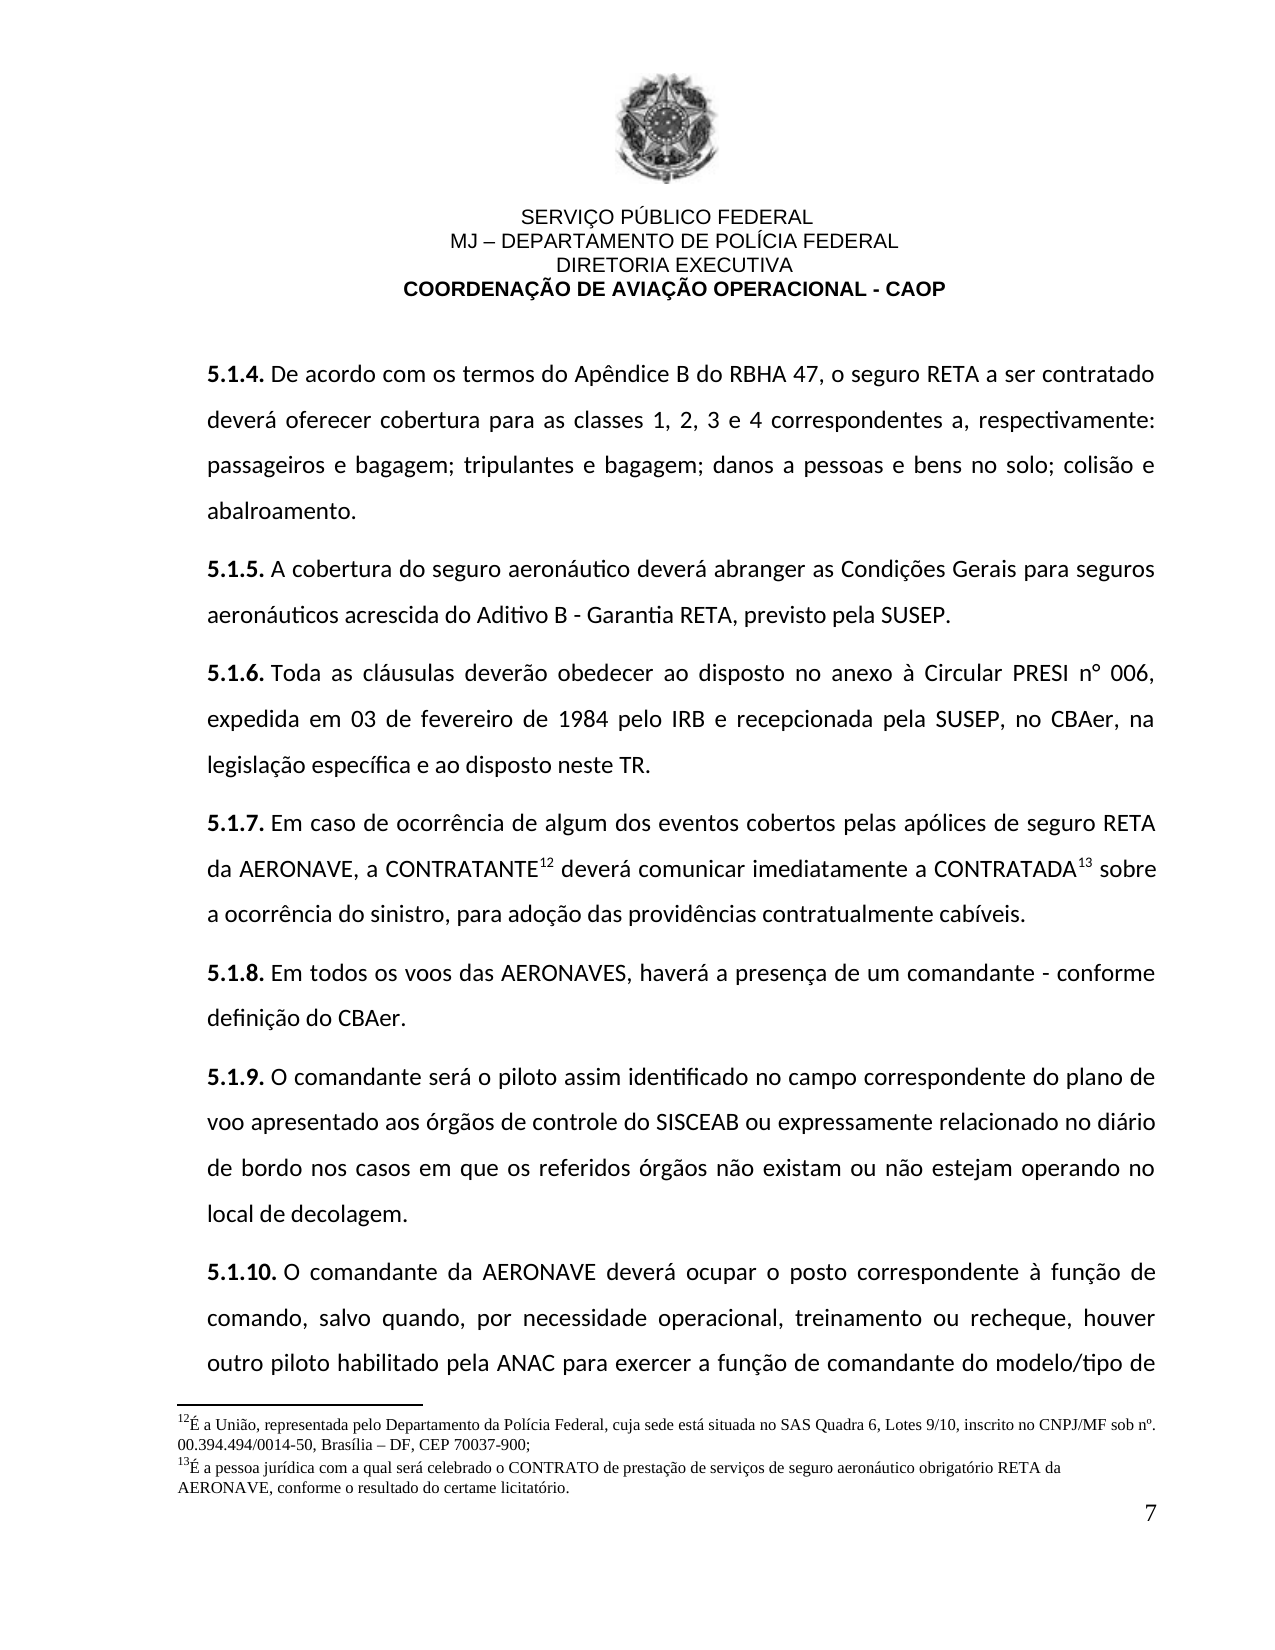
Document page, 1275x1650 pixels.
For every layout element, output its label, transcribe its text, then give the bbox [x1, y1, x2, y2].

list De acordo com os termos do Apêndice B do RBHA 47, o seguro RETA a ser contratado deverá oferecer cobertura para as classes 1, 2, 3 e 4 correspondentes a, respectivamente: passageiros e bagagem; tripulantes e bagagem; danos a pessoas e bens no solo; colisão e abalroamento. [207, 358, 1157, 526]
picture [614, 73, 720, 184]
list Em caso de ocorrência de algum dos eventos cobertos pelas apólices de seguro RETA da AERONAVE, a CONTRATANTE deverá comunicar imediatamente a CONTRATADA sobre a ocorrência do sinistro, para adoção das providências contratualmente cabíveis. [207, 807, 1157, 929]
list A cobertura do seguro aeronáutico deverá abranger as Condições Gerais para seguros aeronáuticos acrescida do Aditivo B - Garantia RETA, previsto pela SUSEP. [207, 553, 1157, 630]
list Em todos os voos das AERONAVES, haverá a presença de um comandante - conforme definição do CBAer. [207, 957, 1157, 1033]
list O comandante será o piloto assim identificado no campo correspondente do plano de voo apresentado aos órgãos de controle do SISCEAB ou expressamente relacionado no diário de bordo nos casos em que os referidos órgãos não existam ou não estejam operando no local de decolagem. [207, 1061, 1157, 1228]
list Toda as cláusulas deverão obedecer ao disposto no anexo à Circular PRESI n° 006, expedida em 03 de fevereiro de 1984 pelo IRB e recepcionada pela SUSEP, no CBAer, na legislação específica e ao disposto neste TR. [207, 657, 1157, 779]
